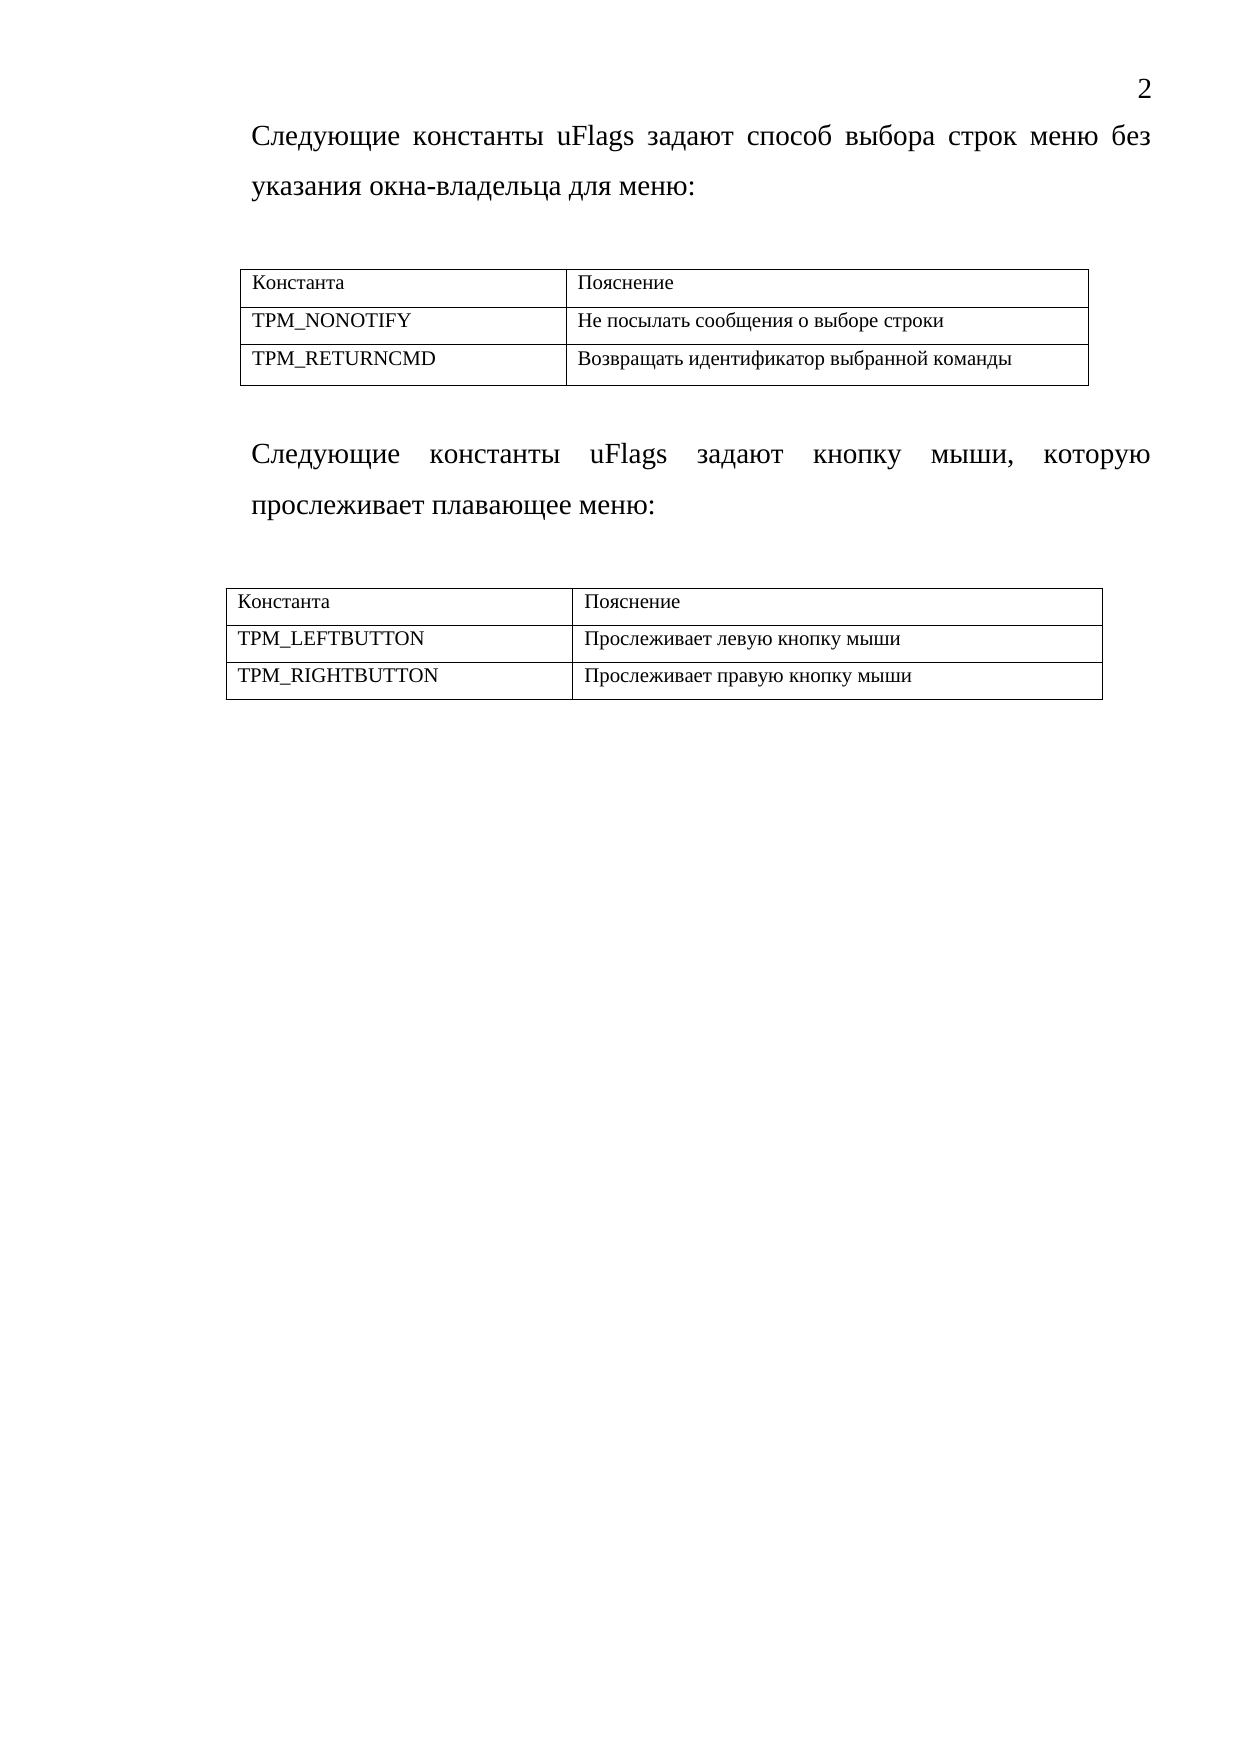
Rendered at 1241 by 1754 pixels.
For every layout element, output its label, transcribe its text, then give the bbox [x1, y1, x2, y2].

table_cell Возвращать идентификатор выбранной команды [567, 345, 1088, 385]
text Следующие константы uFlags задают кнопку мыши, которую прослеживает плавающее меню: [251, 437, 1152, 520]
table_header Пояснение [567, 270, 1088, 307]
table_cell Прослеживает правую кнопку мыши [573, 663, 1102, 699]
table_cell ТРМ_NONOTIFY [241, 308, 566, 344]
table_header Константа [227, 589, 572, 624]
text Следующие константы uFlags задают способ выбора строк меню без указания окна-владельца для меню: [251, 118, 1152, 202]
table_header Константа [241, 270, 566, 307]
table_cell TPM_RETURNCMD [241, 345, 566, 385]
table_header Пояснение [573, 589, 1102, 624]
table_cell ТРМ_LEFTBUTTON [227, 626, 572, 662]
table_cell Не посылать сообщения о выборе строки [567, 308, 1088, 344]
table_cell TPM_RIGHTBUTTON [227, 663, 572, 699]
table_cell Прослеживает левую кнопку мыши [573, 626, 1102, 662]
